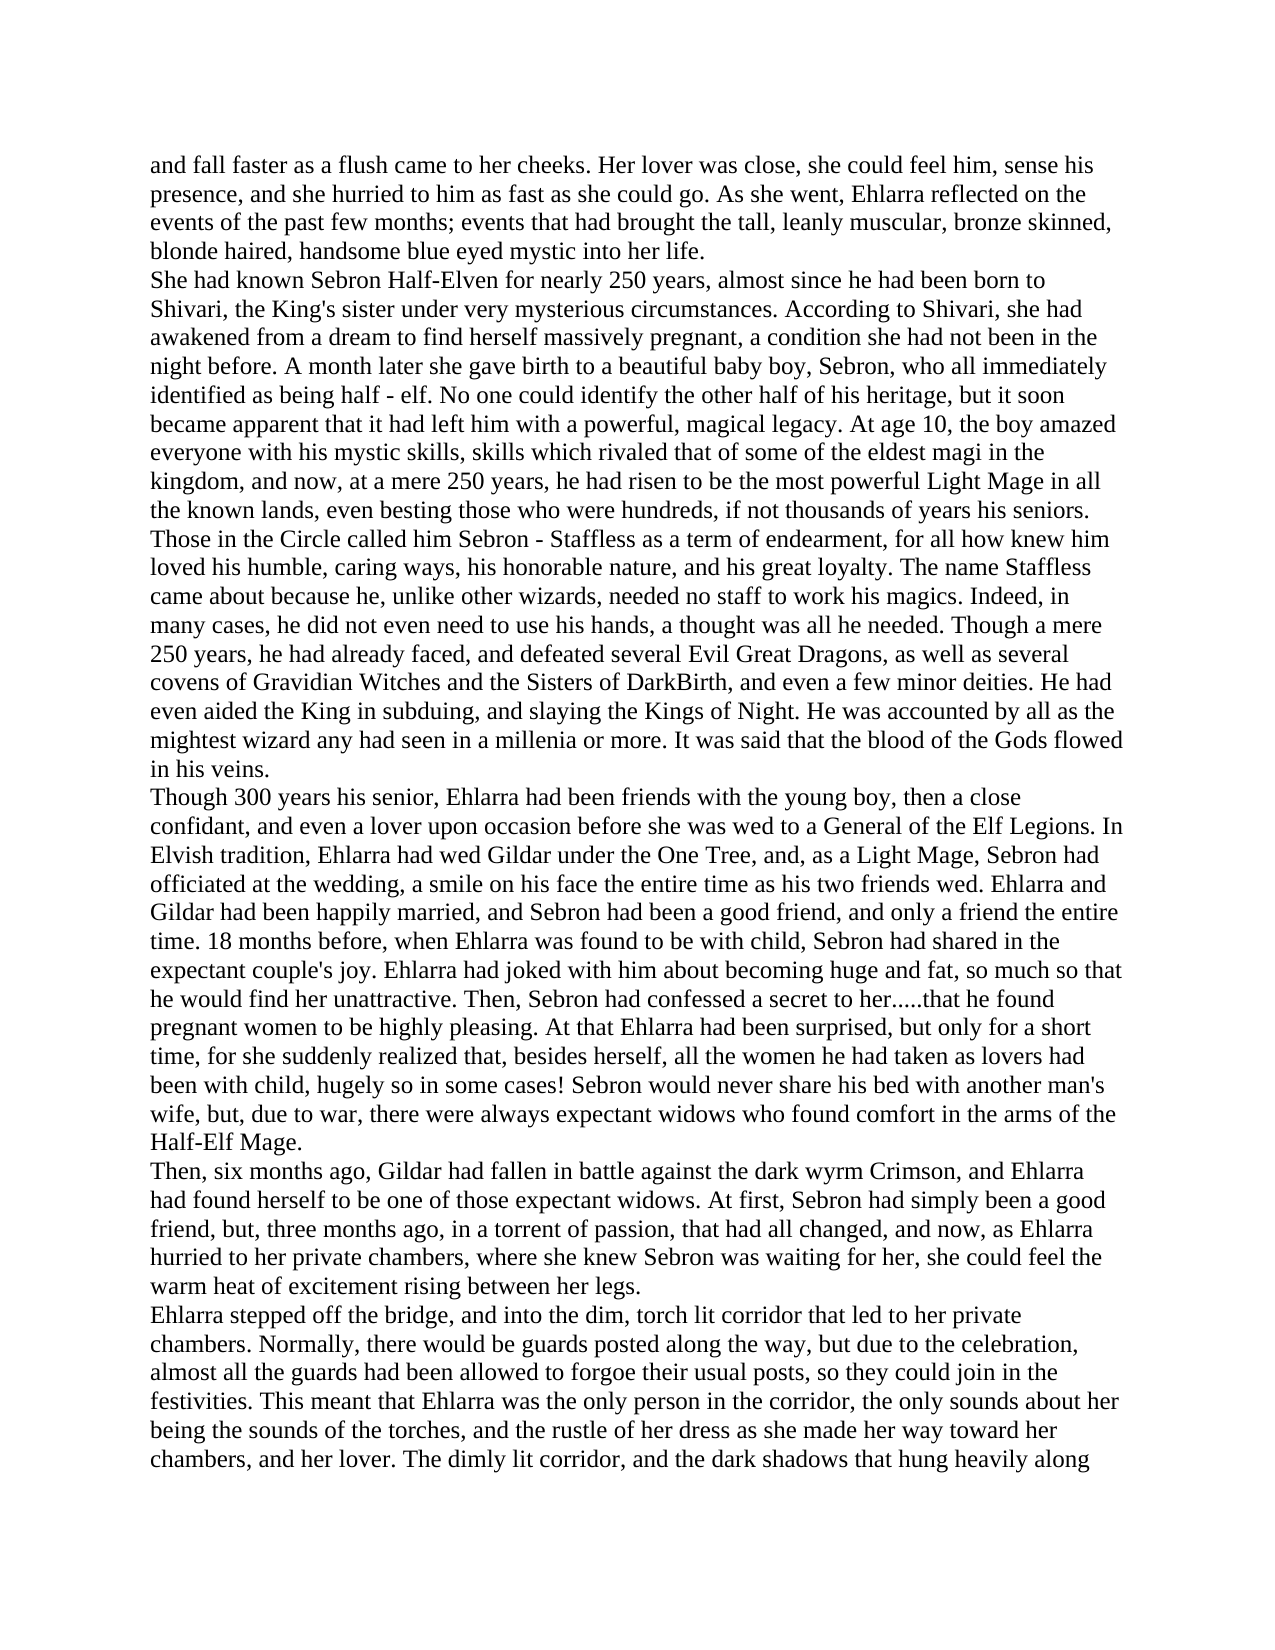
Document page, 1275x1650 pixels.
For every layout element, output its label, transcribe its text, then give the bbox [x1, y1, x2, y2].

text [150, 150, 1125, 265]
text Then, six months ago, Gildar had fallen in battle against the dark wyrm Crimson, and Ehlarra had found herself to be one of those expectant widows. At first, Sebron had simply been a good friend, but, three months ago, in a torrent of passion, that had all changed, and now, as Ehlarra hurried to her private chambers, where she knew Sebron was waiting for her, she could feel the warm heat of excitement rising between her legs. [150, 1156, 1125, 1300]
text Though 300 years his senior, Ehlarra had been friends with the young boy, then a close confidant, and even a lover upon occasion before she was wed to a General of the Elf Legions. In Elvish tradition, Ehlarra had wed Gildar under the One Tree, and, as a Light Mage, Sebron had officiated at the wedding, a smile on his face the entire time as his two friends wed. Ehlarra and Gildar had been happily married, and Sebron had been a good friend, and only a friend the entire time. 18 months before, when Ehlarra was found to be with child, Sebron had shared in the expectant couple's joy. Ehlarra had joked with him about becoming huge and fat, so much so that he would find her unattractive. Then, Sebron had confessed a secret to her.....that he found pregnant women to be highly pleasing. At that Ehlarra had been surprised, but only for a short time, for she suddenly realized that, besides herself, all the women he had taken as lovers had been with child, hugely so in some cases! Sebron would never share his bed with another man's wife, but, due to war, there were always expectant widows who found comfort in the arms of the Half-Elf Mage. [150, 782, 1125, 1156]
text She had known Sebron Half-Elven for nearly 250 years, almost since he had been born to Shivari, the King's sister under very mysterious circumstances. According to Shivari, she had awakened from a dream to find herself massively pregnant, a condition she had not been in the night before. A month later she gave birth to a beautiful baby boy, Sebron, who all immediately identified as being half - elf. No one could identify the other half of his heritage, but it soon became apparent that it had left him with a powerful, magical legacy. At age 10, the boy amazed everyone with his mystic skills, skills which rivaled that of some of the eldest magi in the kingdom, and now, at a mere 250 years, he had risen to be the most powerful Light Mage in all the known lands, even besting those who were hundreds, if not thousands of years his seniors. Those in the Circle called him Sebron - Staffless as a term of endearment, for all how knew him loved his humble, caring ways, his honorable nature, and his great loyalty. The name Staffless came about because he, unlike other wizards, needed no staff to work his magics. Indeed, in many cases, he did not even need to use his hands, a thought was all he needed. Though a mere 250 years, he had already faced, and defeated several Evil Great Dragons, as well as several covens of Gravidian Witches and the Sisters of DarkBirth, and even a few minor deities. He had even aided the King in subduing, and slaying the Kings of Night. He was accounted by all as the mightest wizard any had seen in a millenia or more. It was said that the blood of the Gods flowed in his veins. [150, 265, 1125, 782]
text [150, 1300, 1125, 1472]
